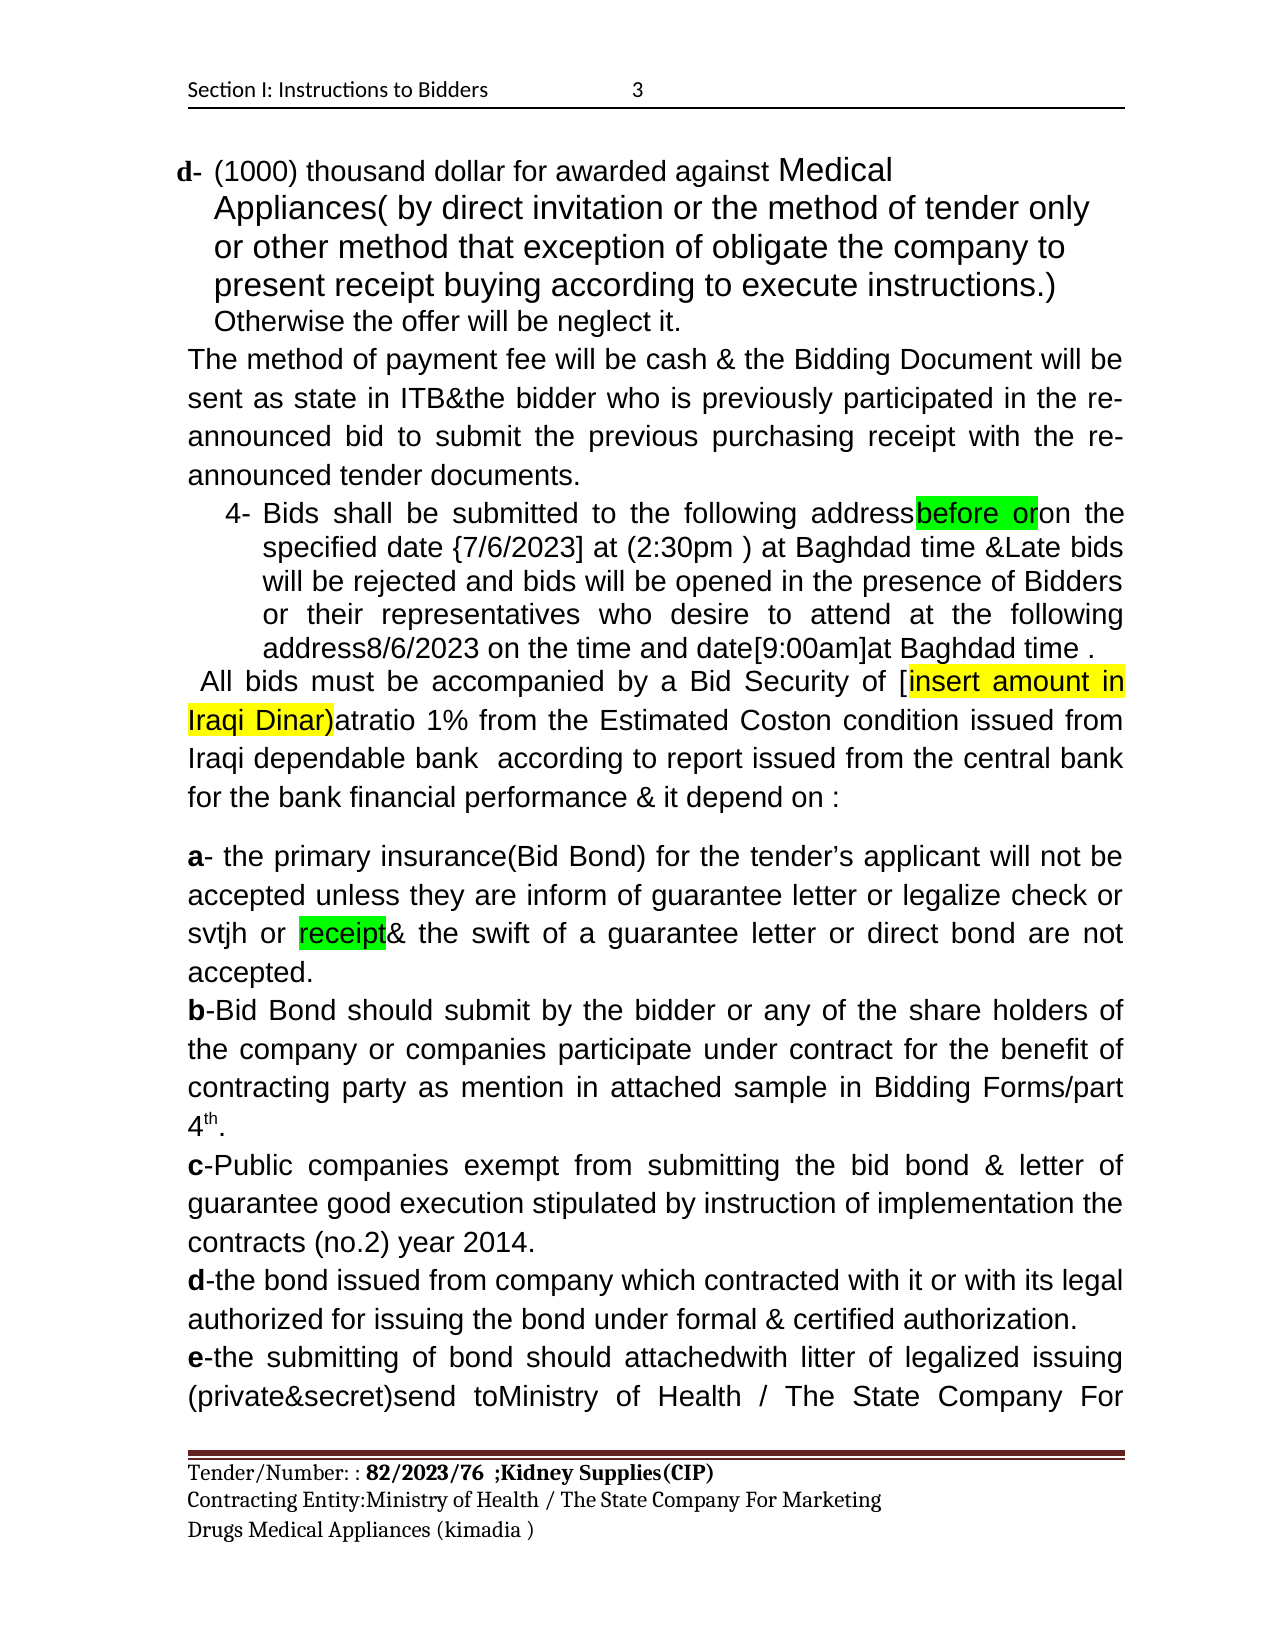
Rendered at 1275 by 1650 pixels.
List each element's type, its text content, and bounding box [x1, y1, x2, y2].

list Bids shall be submitted to the following addressbefore oron the specified date {7/6/2023] at (2:30pm ) at Baghdad time &Late bids will be rejected and bids will be opened in the presence of Bidders or their representatives who desire to attend at the following address8/6/2023 on the time and date[9:00am]at Baghdad time . [225, 496, 1125, 664]
text The method of payment fee will be cash & the Bidding Document will be sent as state in ITB&the bidder who is previously participated in the re-announced bid to submit the previous purchasing receipt with the re-announced tender documents. [187, 342, 1125, 491]
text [187, 1340, 1125, 1412]
text a- the primary insurance(Bid Bond) for the tender’s applicant will not be accepted unless they are inform of guarantee letter or legalize check or svtjh or receipt& the swift of a guarantee letter or direct bond are not accepted. [187, 839, 1125, 988]
text d-the bond issued from company which contracted with it or with its legal authorized for issuing the bond under formal & certified authorization. [187, 1263, 1125, 1335]
text Otherwise the offer will be neglect it. [214, 304, 1099, 337]
list (1000) thousand dollar for awarded against Medical Appliances( by direct invitation or the method of tender only or other method that exception of obligate the company to present receipt buying according to execute instructions.) [176, 150, 1099, 304]
text b-Bid Bond should submit by the bidder or any of the share holders of the company or companies participate under contract for the benefit of contracting party as mention in attached sample in Bidding Forms/part 4th. [187, 993, 1125, 1142]
text c-Public companies exempt from submitting the bid bond & letter of guarantee good execution stipulated by instruction of implementation the contracts (no.2) year 2014. [187, 1147, 1125, 1258]
text All bids must be accompanied by a Bid Security of [insert amount in Iraqi Dinar)atratio 1% from the Estimated Coston condition issued from Iraqi dependable bank according to report issued from the central bank for the bank financial performance & it depend on : [187, 664, 1125, 813]
